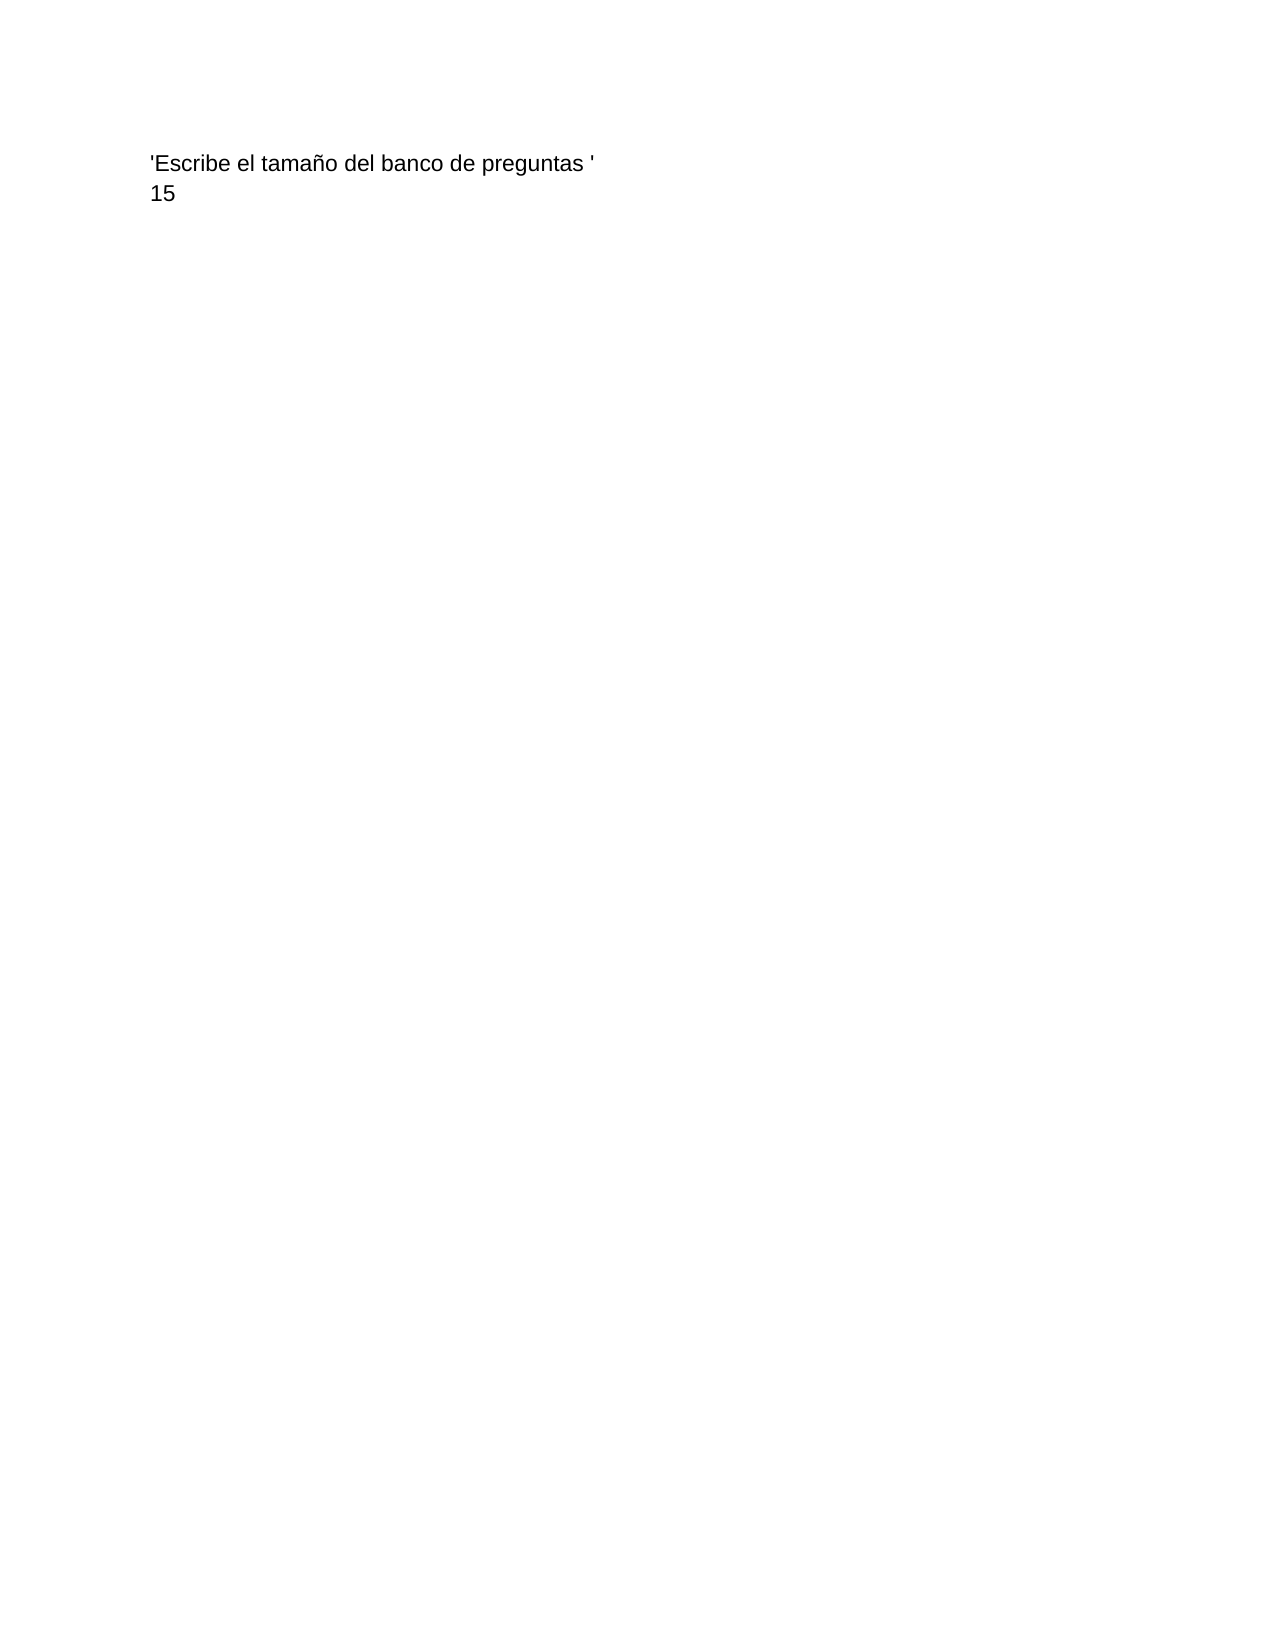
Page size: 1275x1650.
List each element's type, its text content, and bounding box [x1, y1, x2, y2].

text 15 [150, 180, 1125, 207]
text 'Escribe el tamaño del banco de preguntas ' [150, 150, 1125, 176]
